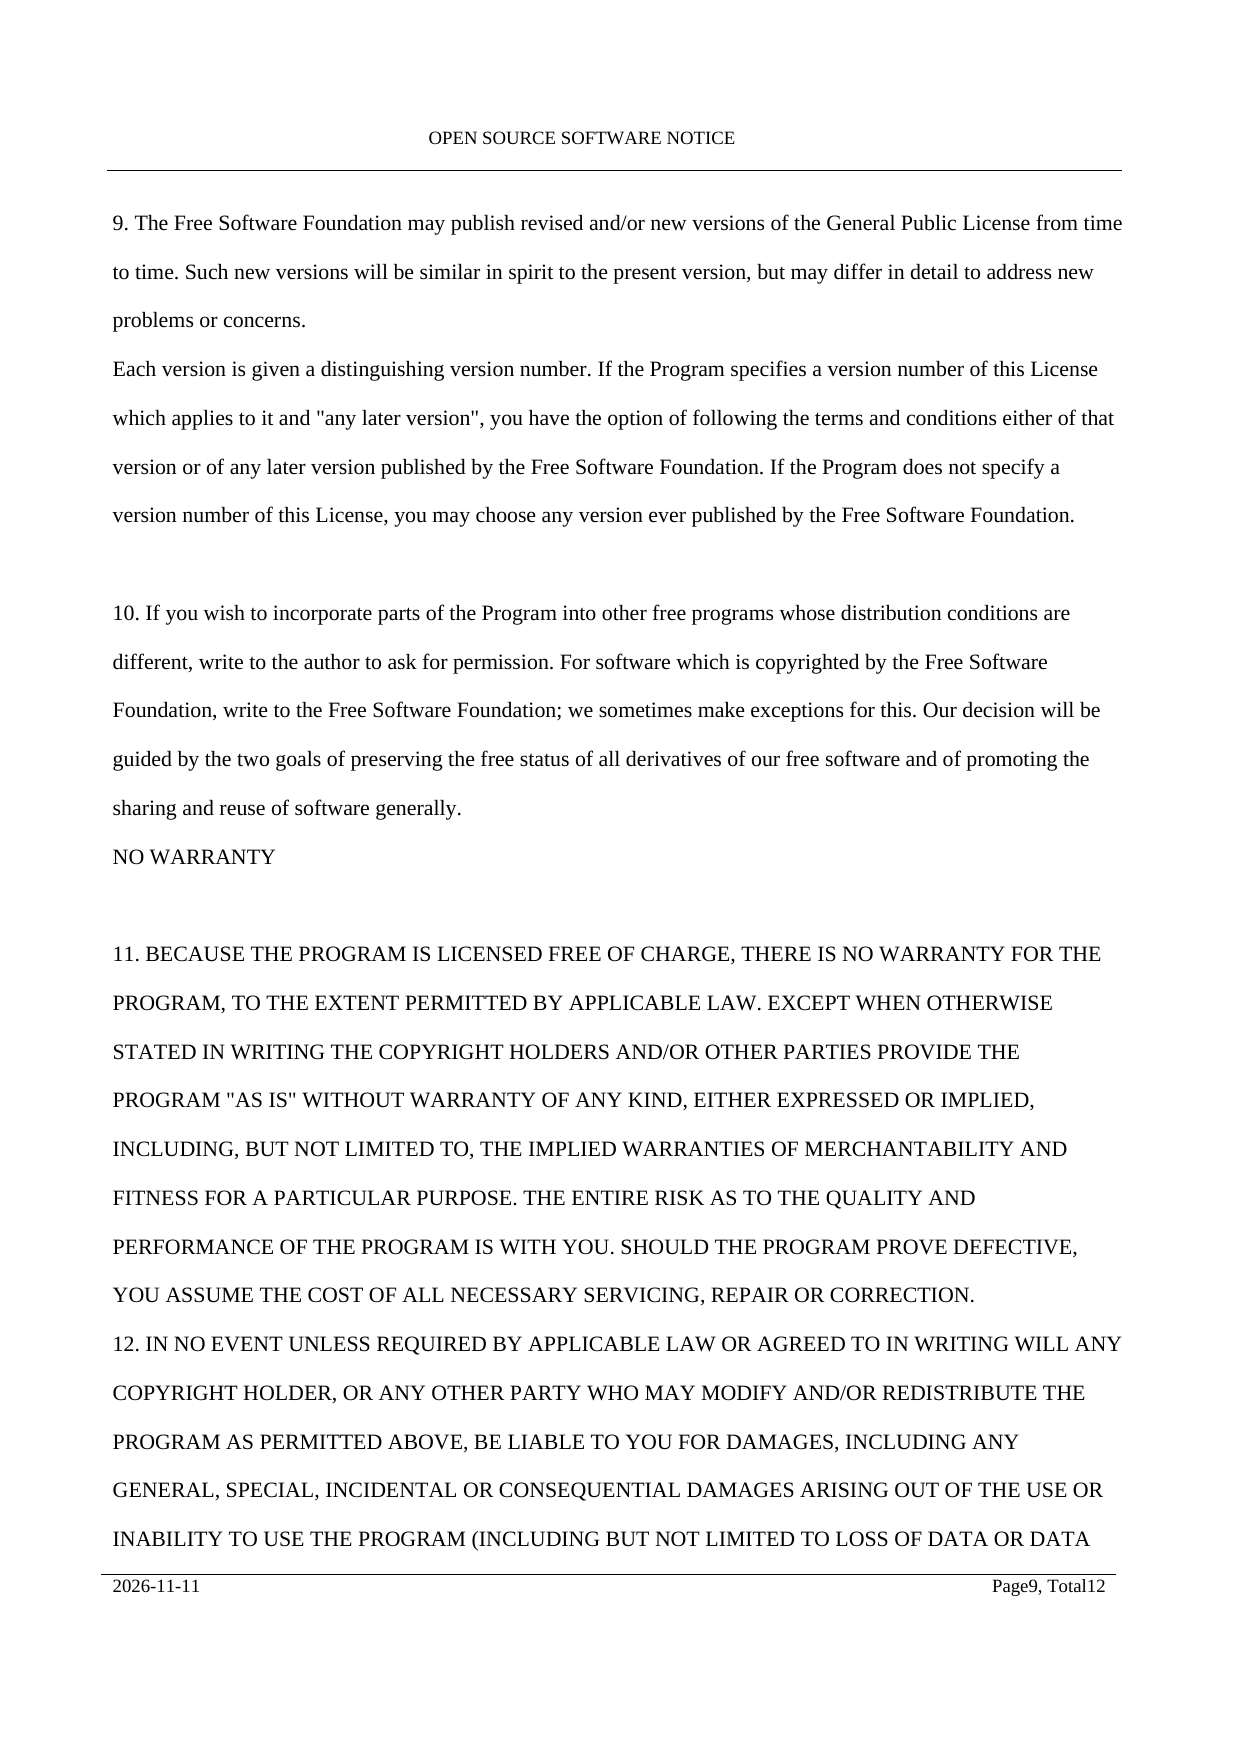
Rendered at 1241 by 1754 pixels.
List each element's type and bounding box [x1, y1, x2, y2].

text [112, 206, 1128, 1555]
